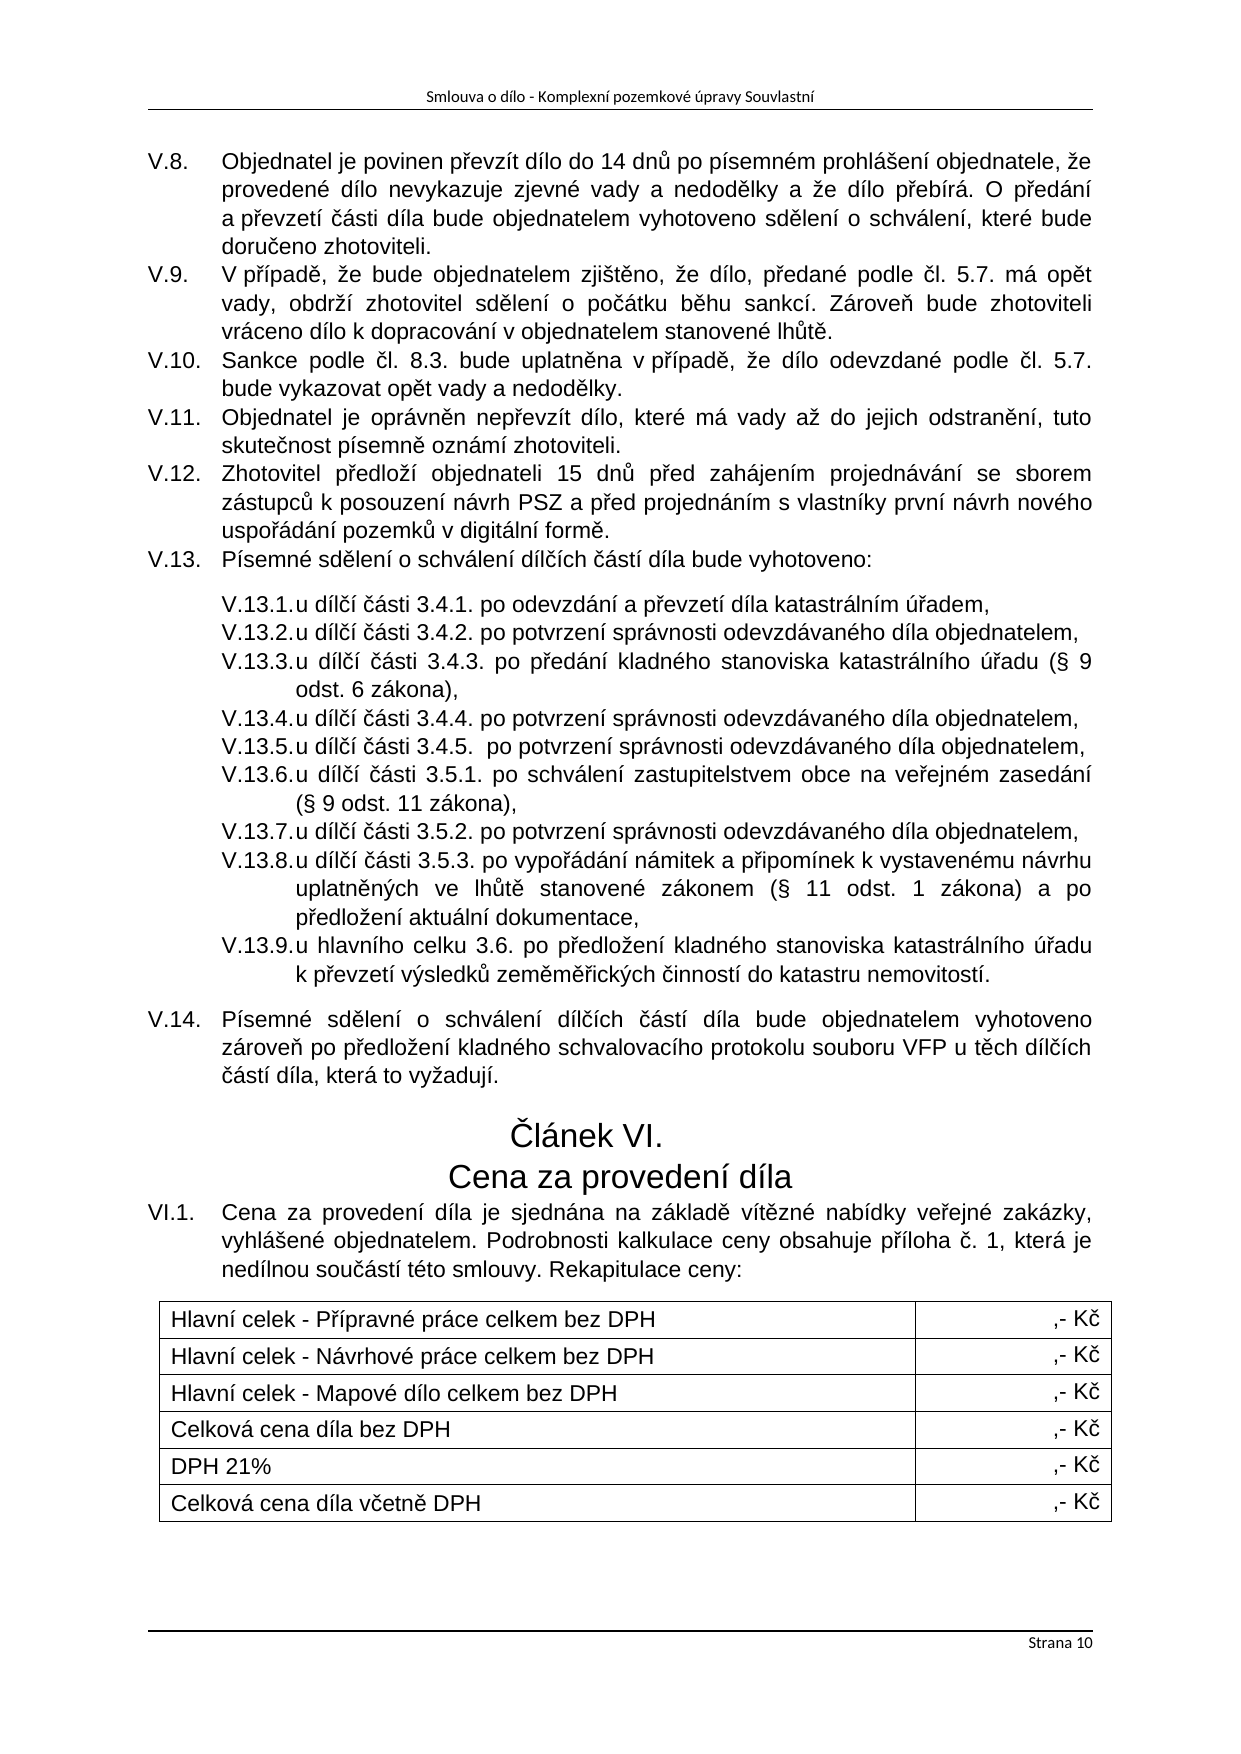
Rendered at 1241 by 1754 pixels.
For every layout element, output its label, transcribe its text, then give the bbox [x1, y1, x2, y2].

text u dílčí části 3.4.2. po potvrzení správnosti odevzdávaného díla objednatelem, [221, 619, 1093, 646]
table_cell ,- Kč [916, 1375, 1111, 1411]
text u dílčí části 3.5.1. po schválení zastupitelstvem obce na veřejném zasedání (§ 9 odst. 11 zákona), [221, 761, 1093, 816]
table_header Hlavní celek - Přípravné práce celkem bez DPH [160, 1302, 915, 1337]
text u dílčí části 3.4.5. po potvrzení správnosti odevzdávaného díla objednatelem, [221, 733, 1093, 759]
text u dílčí části 3.5.2. po potvrzení správnosti odevzdávaného díla objednatelem, [221, 818, 1093, 845]
text u dílčí části 3.4.4. po potvrzení správnosti odevzdávaného díla objednatelem, [221, 704, 1093, 731]
subtitle Cena za provedení díla [148, 1116, 1093, 1196]
list Sankce podle čl. 8.3. bude uplatněna v případě, že dílo odevzdané podle čl. 5.7. bude vykazovat opět vady a nedodělky. [148, 347, 1093, 401]
text u dílčí části 3.4.1. po odevzdání a převzetí díla katastrálním úřadem, [221, 591, 1093, 617]
list Objednatel je oprávněn nepřevzít dílo, které má vady až do jejich odstranění, tuto skutečnost písemně oznámí zhotoviteli. [148, 403, 1093, 458]
list V případě, že bude objednatelem zjištěno, že dílo, předané podle čl. 5.7. má opět vady, obdrží zhotovitel sdělení o počátku běhu sankcí. Zároveň bude zhotoviteli vráceno dílo k dopracování v objednatelem stanovené lhůtě. [148, 261, 1093, 344]
list Objednatel je povinen převzít dílo do 14 dnů po písemném prohlášení objednatele, že provedené dílo nevykazuje zjevné vady a nedodělky a že dílo přebírá. O předání a převzetí části díla bude objednatelem vyhotoveno sdělení o schválení, které bude doručeno zhotoviteli. [148, 148, 1093, 259]
table_header ,- Kč [916, 1302, 1111, 1337]
table_cell Celková cena díla včetně DPH [160, 1485, 915, 1521]
list Zhotovitel předloží objednateli 15 dnů před zahájením projednávání se sborem zástupců k posouzení návrh PSZ a před projednáním s vlastníky první návrh nového uspořádání pozemků v digitální formě. [148, 460, 1093, 544]
list Písemné sdělení o schválení dílčích částí díla bude objednatelem vyhotoveno zároveň po předložení kladného schvalovacího protokolu souboru VFP u těch dílčích částí díla, která to vyžadují. [148, 1006, 1093, 1089]
text u dílčí části 3.5.3. po vypořádání námitek a připomínek k vystavenému návrhu uplatněných ve lhůtě stanovené zákonem (§ 11 odst. 1 zákona) a po předložení aktuální dokumentace, [221, 847, 1093, 930]
list Písemné sdělení o schválení dílčích částí díla bude vyhotoveno: [148, 546, 1093, 572]
table_cell ,- Kč [916, 1449, 1111, 1484]
text u dílčí části 3.4.3. po předání kladného stanoviska katastrálního úřadu (§ 9 odst. 6 zákona), [221, 648, 1093, 702]
table_cell Celková cena díla bez DPH [160, 1412, 915, 1447]
table_cell ,- Kč [916, 1339, 1111, 1374]
list Cena za provedení díla je sjednána na základě vítězné nabídky veřejné zakázky, vyhlášené objednatelem. Podrobnosti kalkulace ceny obsahuje příloha č. 1, která je nedílnou součástí této smlouvy. Rekapitulace ceny: [148, 1199, 1093, 1282]
text u hlavního celku 3.6. po předložení kladného stanoviska katastrálního úřadu k převzetí výsledků zeměměřických činností do katastru nemovitostí. [221, 932, 1093, 987]
table_cell Hlavní celek - Návrhové práce celkem bez DPH [160, 1339, 915, 1374]
table_cell DPH 21% [160, 1449, 915, 1484]
table_cell ,- Kč [916, 1485, 1111, 1521]
table_cell Hlavní celek - Mapové dílo celkem bez DPH [160, 1375, 915, 1411]
table_cell ,- Kč [916, 1412, 1111, 1447]
